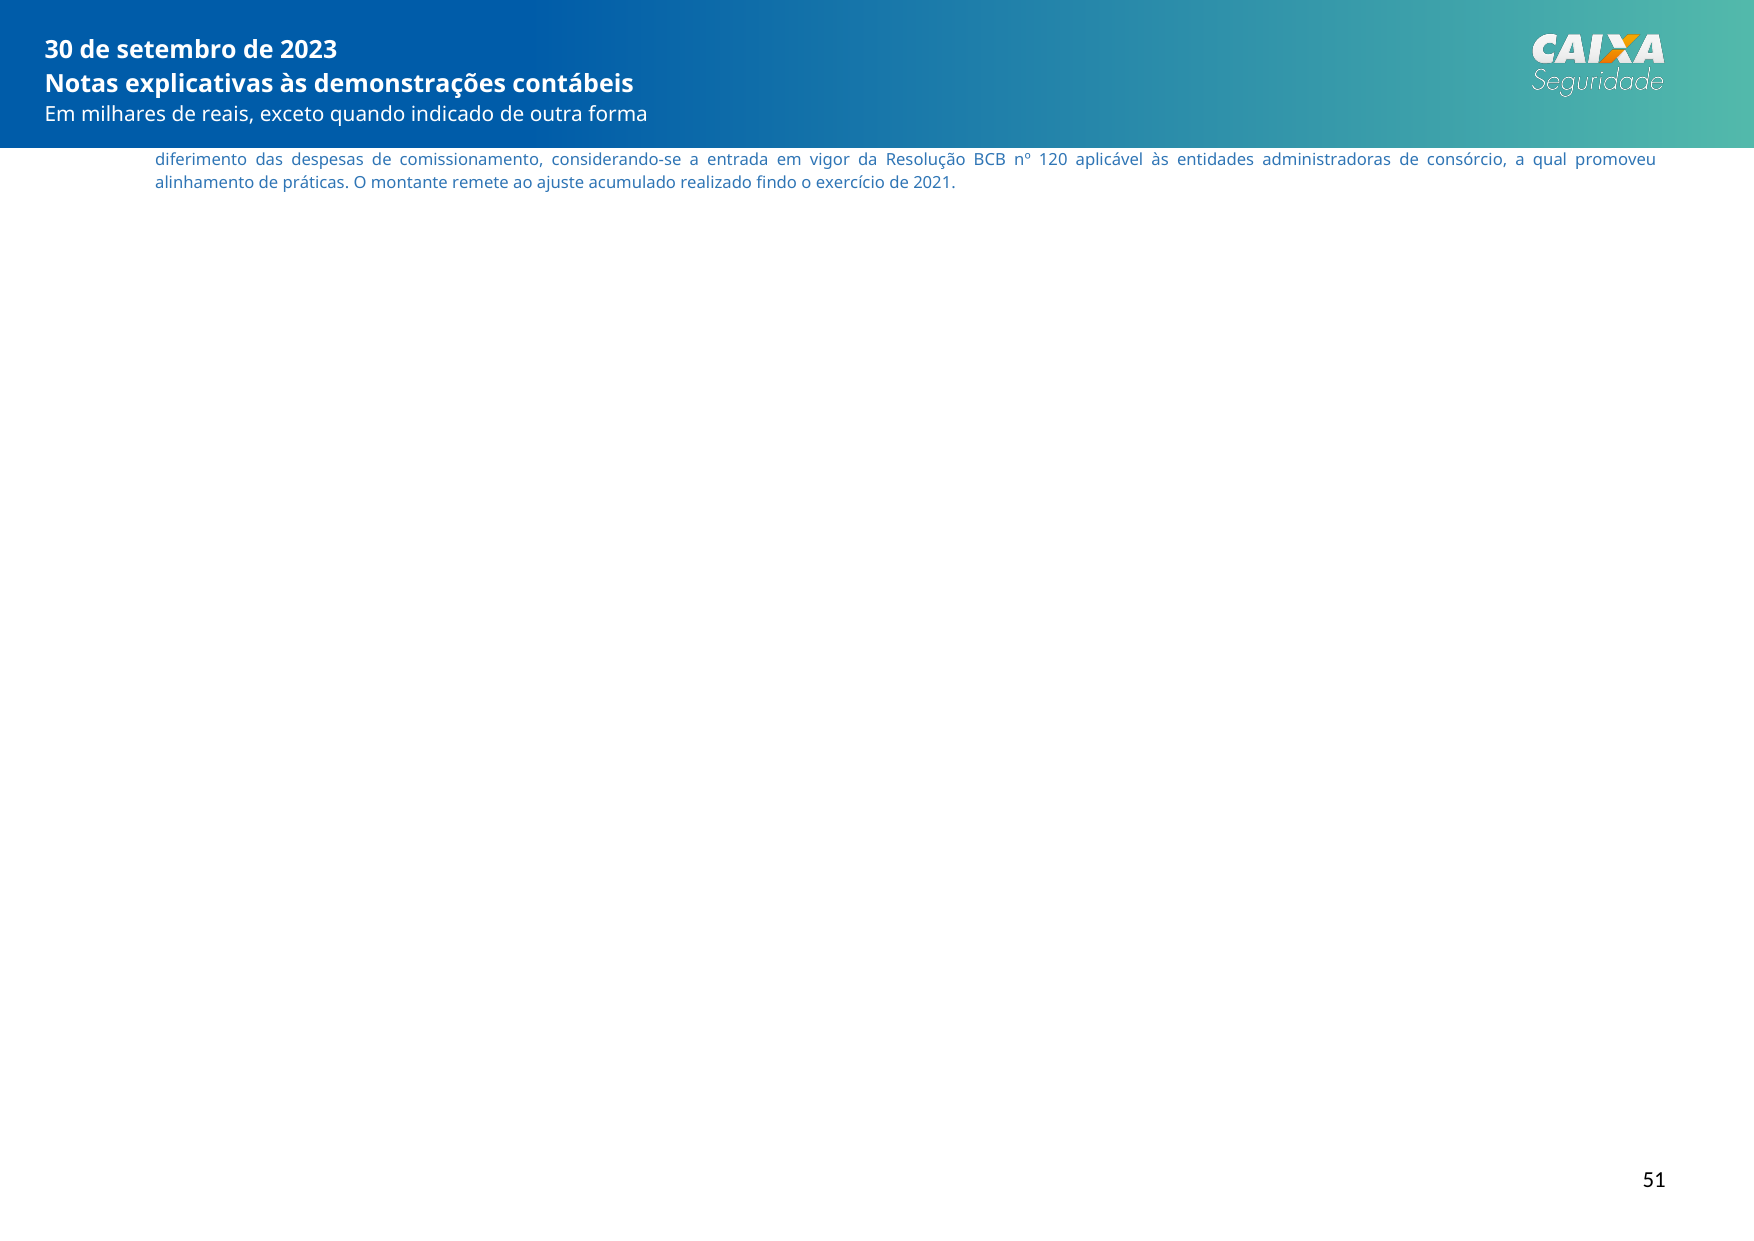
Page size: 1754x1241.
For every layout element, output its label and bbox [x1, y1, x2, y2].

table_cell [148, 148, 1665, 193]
picture [1531, 33, 1666, 98]
